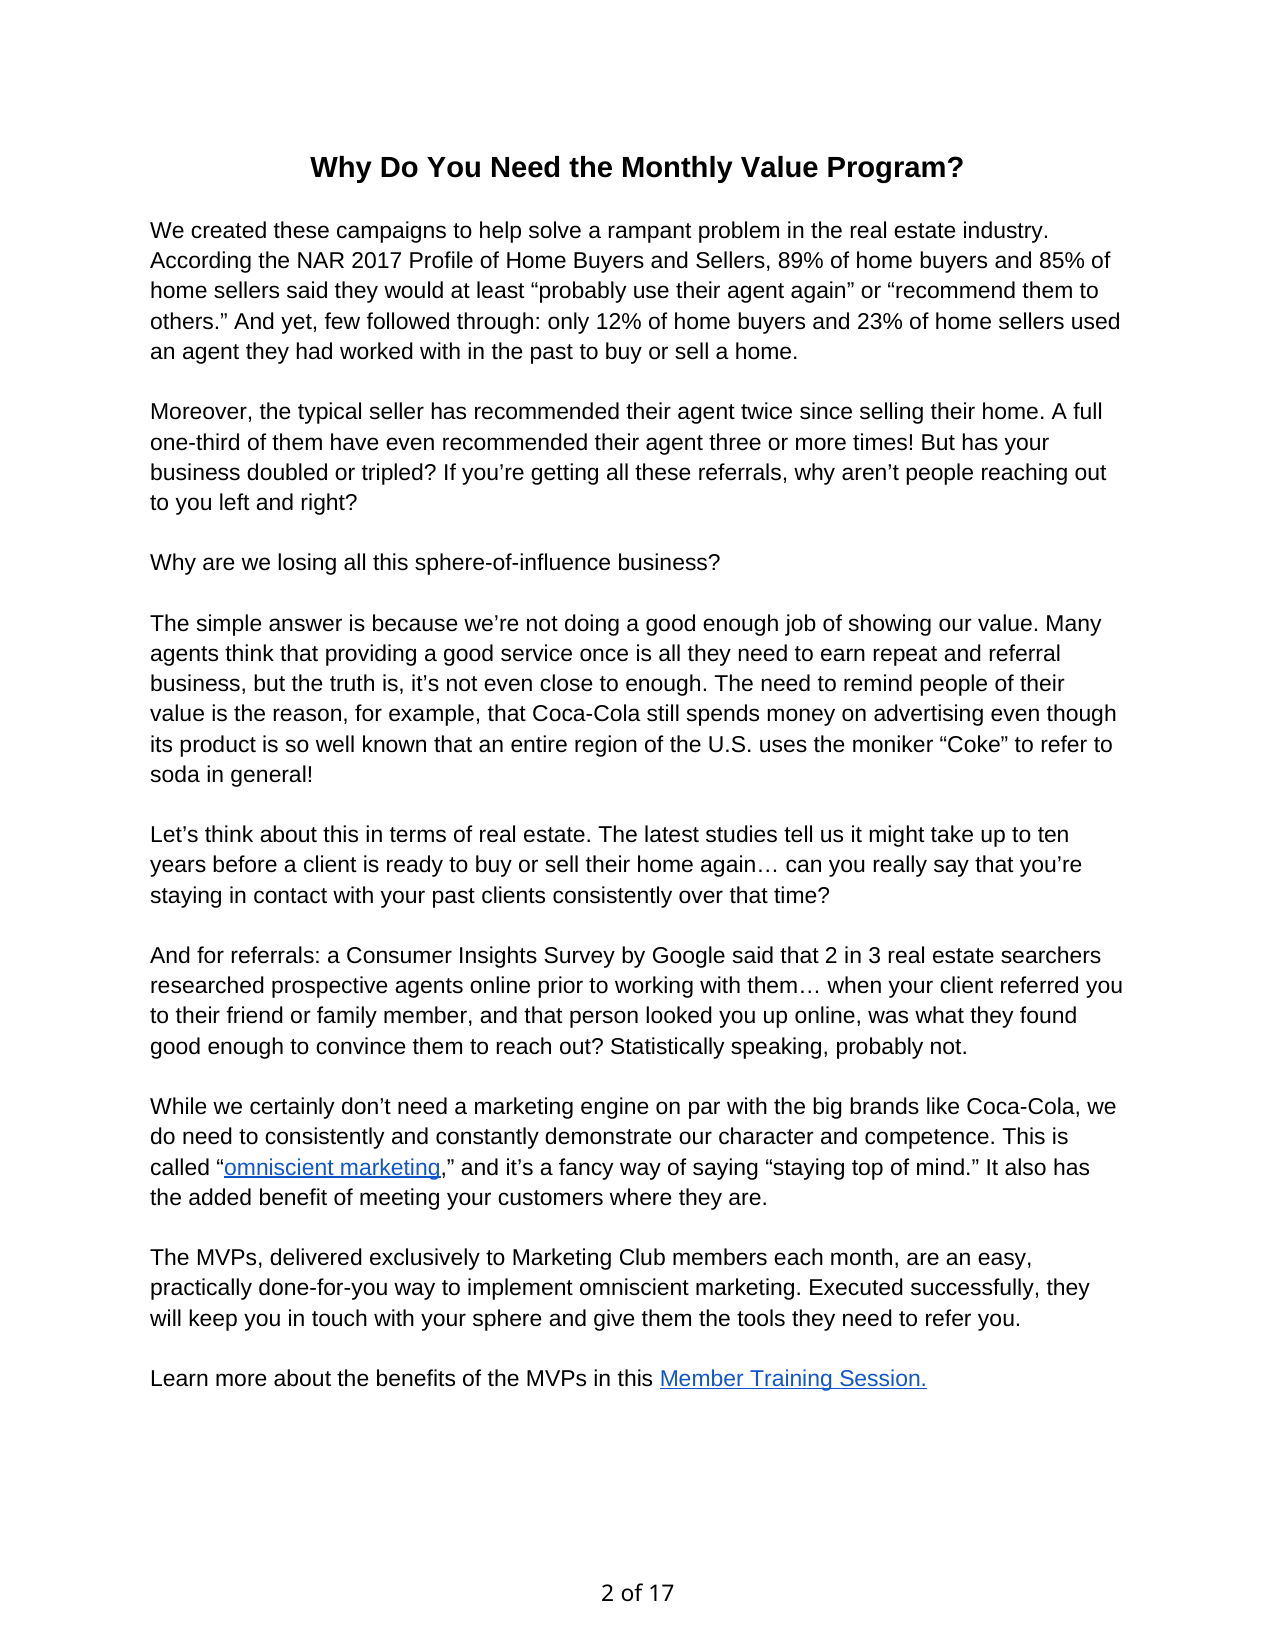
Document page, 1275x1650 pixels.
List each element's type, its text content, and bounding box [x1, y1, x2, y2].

text And for referrals: a Consumer Insights Survey by Google said that 2 in 3 real estate searchers researched prospective agents online prior to working with them… when your client referred you to their friend or family member, and that person looked you up online, was what they found good enough to convince them to reach out? Statistically speaking, probably not. [150, 942, 1125, 1059]
text Moreover, the typical seller has recommended their agent twice since selling their home. A full one-third of them have even recommended their agent three or more times! But has your business doubled or tripled? If you’re getting all these referrals, why aren’t people reaching out to you left and right? [150, 398, 1125, 515]
text We created these campaigns to help solve a rampant problem in the real estate industry. According the NAR 2017 Profile of Home Buyers and Sellers, 89% of home buyers and 85% of home sellers said they would at least “probably use their agent again” or “recommend them to others.” And yet, few followed through: only 12% of home buyers and 23% of home sellers used an agent they had worked with in the past to buy or sell a home. [150, 217, 1125, 364]
text Learn more about the benefits of the MVPs in this Member Training Session. [150, 1365, 1125, 1391]
text Why are we losing all this sphere-of-influence business? [150, 549, 1125, 576]
text The simple answer is because we’re not doing a good enough job of showing our value. Many agents think that providing a good service once is all they need to earn repeat and referral business, but the truth is, it’s not even close to enough. The need to remind people of their value is the reason, for example, that Coca-Cola still spends money on advertising even though its product is so well known that an entire region of the U.S. uses the moniker “Coke” to refer to soda in general! [150, 610, 1125, 787]
text Let’s think about this in terms of real estate. The latest studies tell us it might take up to ten years before a client is ready to buy or sell their home again… can you really say that you’re staying in contact with your past clients consistently over that time? [150, 821, 1125, 908]
text The MVPs, delivered exclusively to Marketing Club members each month, are an easy, practically done-for-you way to implement omniscient marketing. Executed successfully, they will keep you in touch with your sphere and give them the tools they need to refer you. [150, 1244, 1125, 1331]
subtitle Why Do You Need the Monthly Value Program? [150, 150, 1125, 183]
text While we certainly don’t need a marketing engine on par with the big brands like Coca-Cola, we do need to consistently and constantly demonstrate our character and competence. This is called “omniscient marketing,” and it’s a fancy way of saying “staying top of mind.” It also has the added benefit of meeting your customers where they are. [150, 1093, 1125, 1210]
